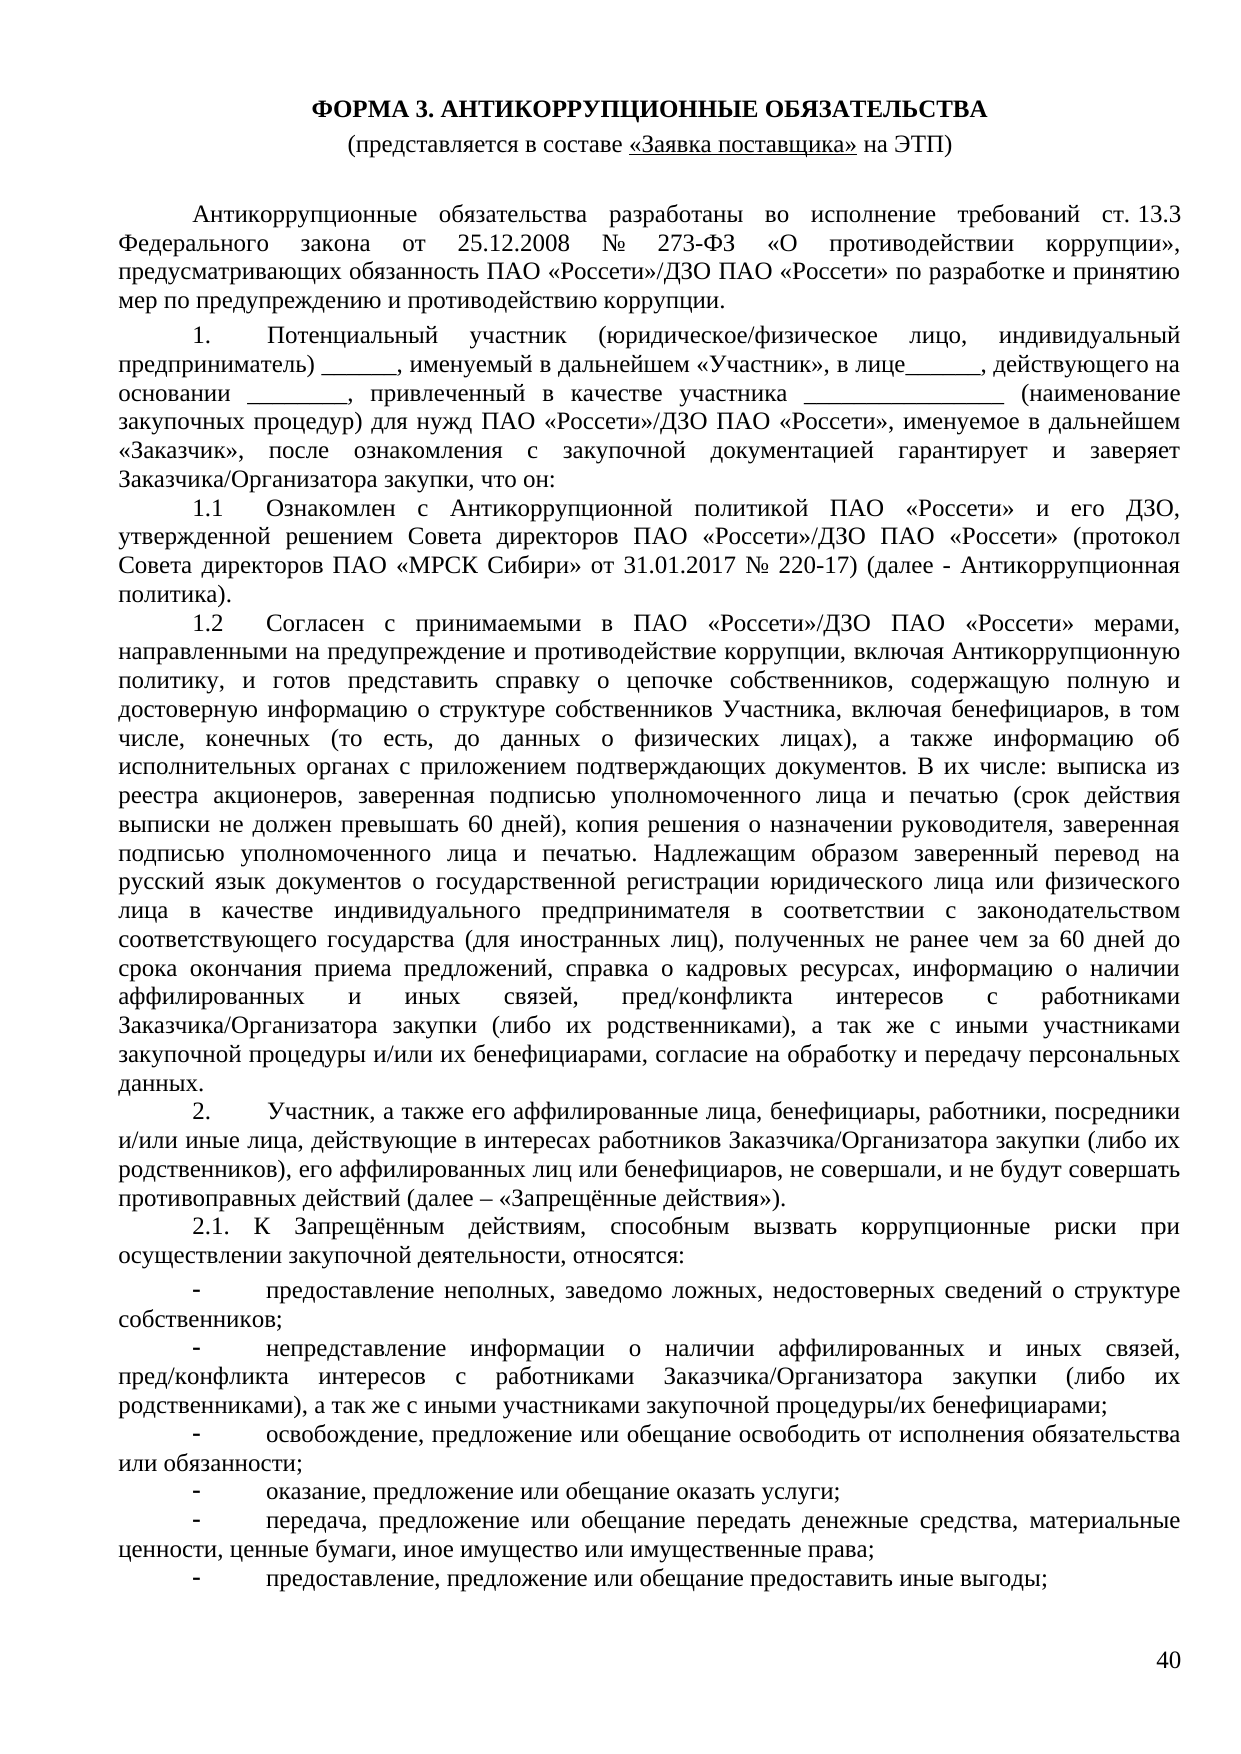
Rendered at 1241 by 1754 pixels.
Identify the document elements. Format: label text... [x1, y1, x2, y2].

list предоставление, предложение или обещание предоставить иные выгоды; [118, 1563, 1181, 1591]
text 2.1. К Запрещённым действиям, способным вызвать коррупционные риски при осуществлении закупочной деятельности, относятся: [118, 1211, 1181, 1269]
text 1.1 Ознакомлен с Антикоррупционной политикой ПАО «Россети» и его ДЗО, утвержденной решением Совета директоров ПАО «Россети»/ДЗО ПАО «Россети» (протокол Совета директоров ПАО «МРСК Сибири» от 31.01.2017 № 220-17) (далее - Антикоррупционная политика). [118, 493, 1181, 608]
list освобождение, предложение или обещание освободить от исполнения обязательства или обязанности; [118, 1419, 1181, 1476]
list Согласен с принимаемыми в ПАО «Россети»/ДЗО ПАО «Россети» мерами, направленными на предупреждение и противодействие коррупции, включая Антикоррупционную политику, и готов представить справку о цепочке собственников, содержащую полную и достоверную информацию о структуре собственников Участника, включая бенефициаров, в том числе, конечных (то есть, до данных о физических лицах), а также информацию об исполнительных органах с приложением подтверждающих документов. В их числе: выписка из реестра акционеров, заверенная подписью уполномоченного лица и печатью (срок действия выписки не должен превышать 60 дней), копия решения о назначении руководителя, заверенная подписью уполномоченного лица и печатью. Надлежащим образом заверенный перевод на русский язык документов о государственной регистрации юридического лица или физического лица в качестве индивидуального предпринимателя в соответствии с законодательством соответствующего государства (для иностранных лиц), полученных не ранее чем за 60 дней до срока окончания приема предложений, справка о кадровых ресурсах, информацию о наличии аффилированных и иных связей, пред/конфликта интересов с работниками Заказчика/Организатора закупки (либо их родственниками), а так же с иными участниками закупочной процедуры и/или их бенефициарами, согласие на обработку и передачу персональных данных. [118, 608, 1181, 1096]
list передача, предложение или обещание передать денежные средства, материальные ценности, ценные бумаги, иное имущество или имущественные права; [118, 1505, 1181, 1563]
list Участник, а также его аффилированные лица, бенефициары, работники, посредники и/или иные лица, действующие в интересах работников Заказчика/Организатора закупки (либо их родственников), его аффилированных лиц или бенефициаров, не совершали, и не будут совершать противоправных действий (далее – «Запрещённые действия»). [118, 1096, 1181, 1211]
list Потенциальный участник (юридическое/физическое лицо, индивидуальный предприниматель) ______, именуемый в дальнейшем «Участник», в лице______, действующего на основании ________, привлеченный в качестве участника ________________ (наименование закупочных процедур) для нужд ПАО «Россети»/ДЗО ПАО «Россети», именуемое в дальнейшем «Заказчик», после ознакомления с закупочной документацией гарантирует и заверяет Заказчика/Организатора закупки, что он: [118, 320, 1181, 493]
list предоставление неполных, заведомо ложных, недостоверных сведений о структуре собственников; [118, 1275, 1181, 1333]
list оказание, предложение или обещание оказать услуги; [118, 1476, 1181, 1505]
subtitle ФОРМА 3. АНТИКОРРУПЦИОННЫЕ ОБЯЗАТЕЛЬСТВА [118, 94, 1181, 123]
text Антикоррупционные обязательства разработаны во исполнение требований ст. 13.3 Федерального закона от 25.12.2008 № 273-ФЗ «О противодействии коррупции», предусматривающих обязанность ПАО «Россети»/ДЗО ПАО «Россети» по разработке и принятию мер по предупреждению и противодействию коррупции. [118, 199, 1181, 314]
list непредставление информации о наличии аффилированных и иных связей, пред/конфликта интересов с работниками Заказчика/Организатора закупки (либо их родственниками), а так же с иными участниками закупочной процедуры/их бенефициарами; [118, 1333, 1181, 1419]
text (представляется в составе «Заявка поставщика» на ЭТП) [118, 129, 1181, 158]
